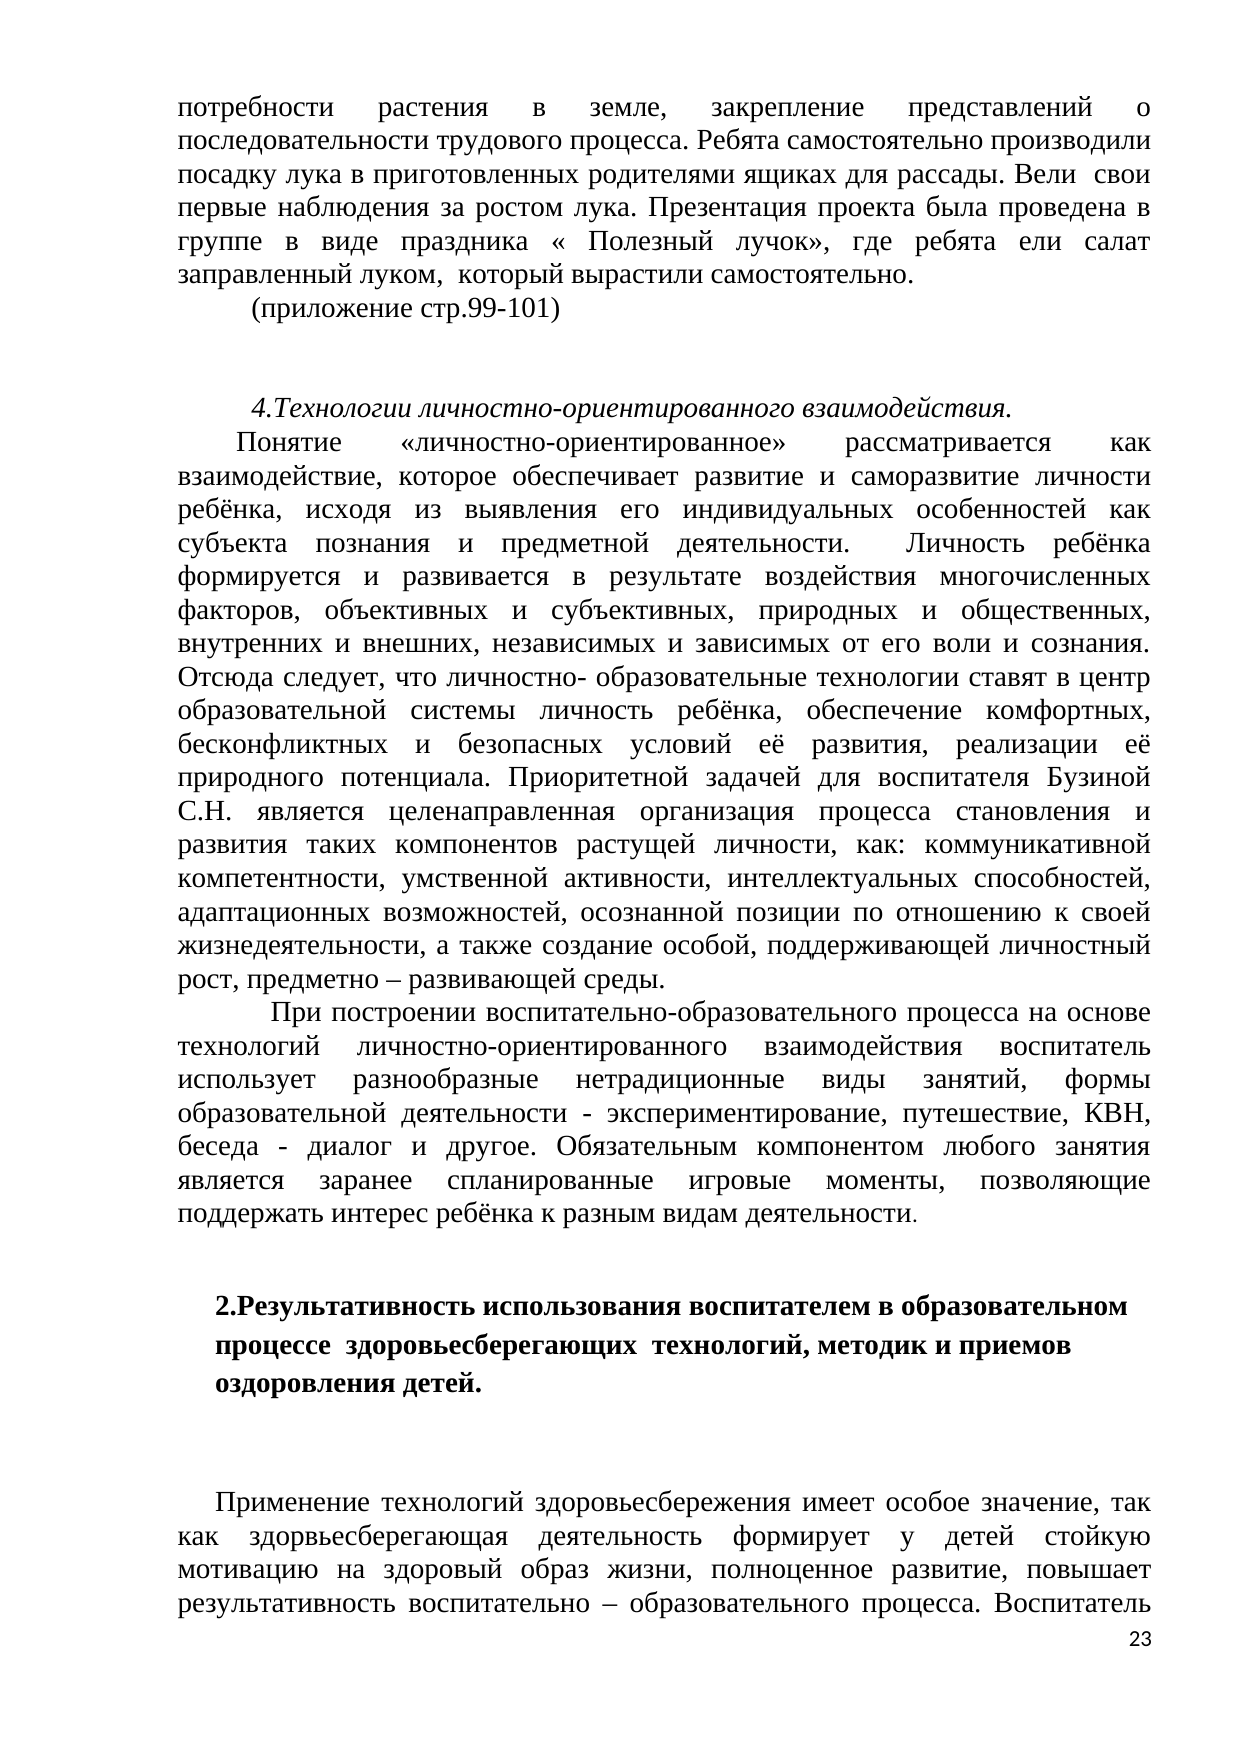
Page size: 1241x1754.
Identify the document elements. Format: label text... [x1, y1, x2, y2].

text 2.Результативность использования воспитателем в образовательном процессе здоровьесберегающих технологий, методик и приемов оздоровления детей. [215, 1288, 1152, 1399]
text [177, 89, 1152, 290]
text Понятие «личностно-ориентированное» рассматривается как взаимодействие, которое обеспечивает развитие и саморазвитие личности ребёнка, исходя из выявления его индивидуальных особенностей как субъекта познания и предметной деятельности. Личность ребёнка формируется и развивается в результате воздействия многочисленных факторов, объективных и субъективных, природных и общественных, внутренних и внешних, независимых и зависимых от его воли и сознания. Отсюда следует, что личностно- образовательные технологии ставят в центр образовательной системы личность ребёнка, обеспечение комфортных, бесконфликтных и безопасных условий её развития, реализации её природного потенциала. Приоритетной задачей для воспитателя Бузиной С.Н. является целенаправленная организация процесса становления и развития таких компонентов растущей личности, как: коммуникативной компетентности, умственной активности, интеллектуальных способностей, адаптационных возможностей, осознанной позиции по отношению к своей жизнедеятельности, а также создание особой, поддерживающей личностный рост, предметно – развивающей среды. [177, 424, 1152, 994]
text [177, 1484, 1152, 1618]
text При построении воспитательно-образовательного процесса на основе технологий личностно-ориентированного взаимодействия воспитатель использует разнообразные нетрадиционные виды занятий, формы образовательной деятельности - экспериментирование, путешествие, КВН, беседа - диалог и другое. Обязательным компонентом любого занятия является заранее спланированные игровые моменты, позволяющие поддержать интерес ребёнка к разным видам деятельности. [177, 994, 1152, 1229]
text 4.Технологии личностно-ориентированного взаимодействия. [177, 391, 1152, 424]
text (приложение стр.99-101) [177, 290, 1152, 323]
